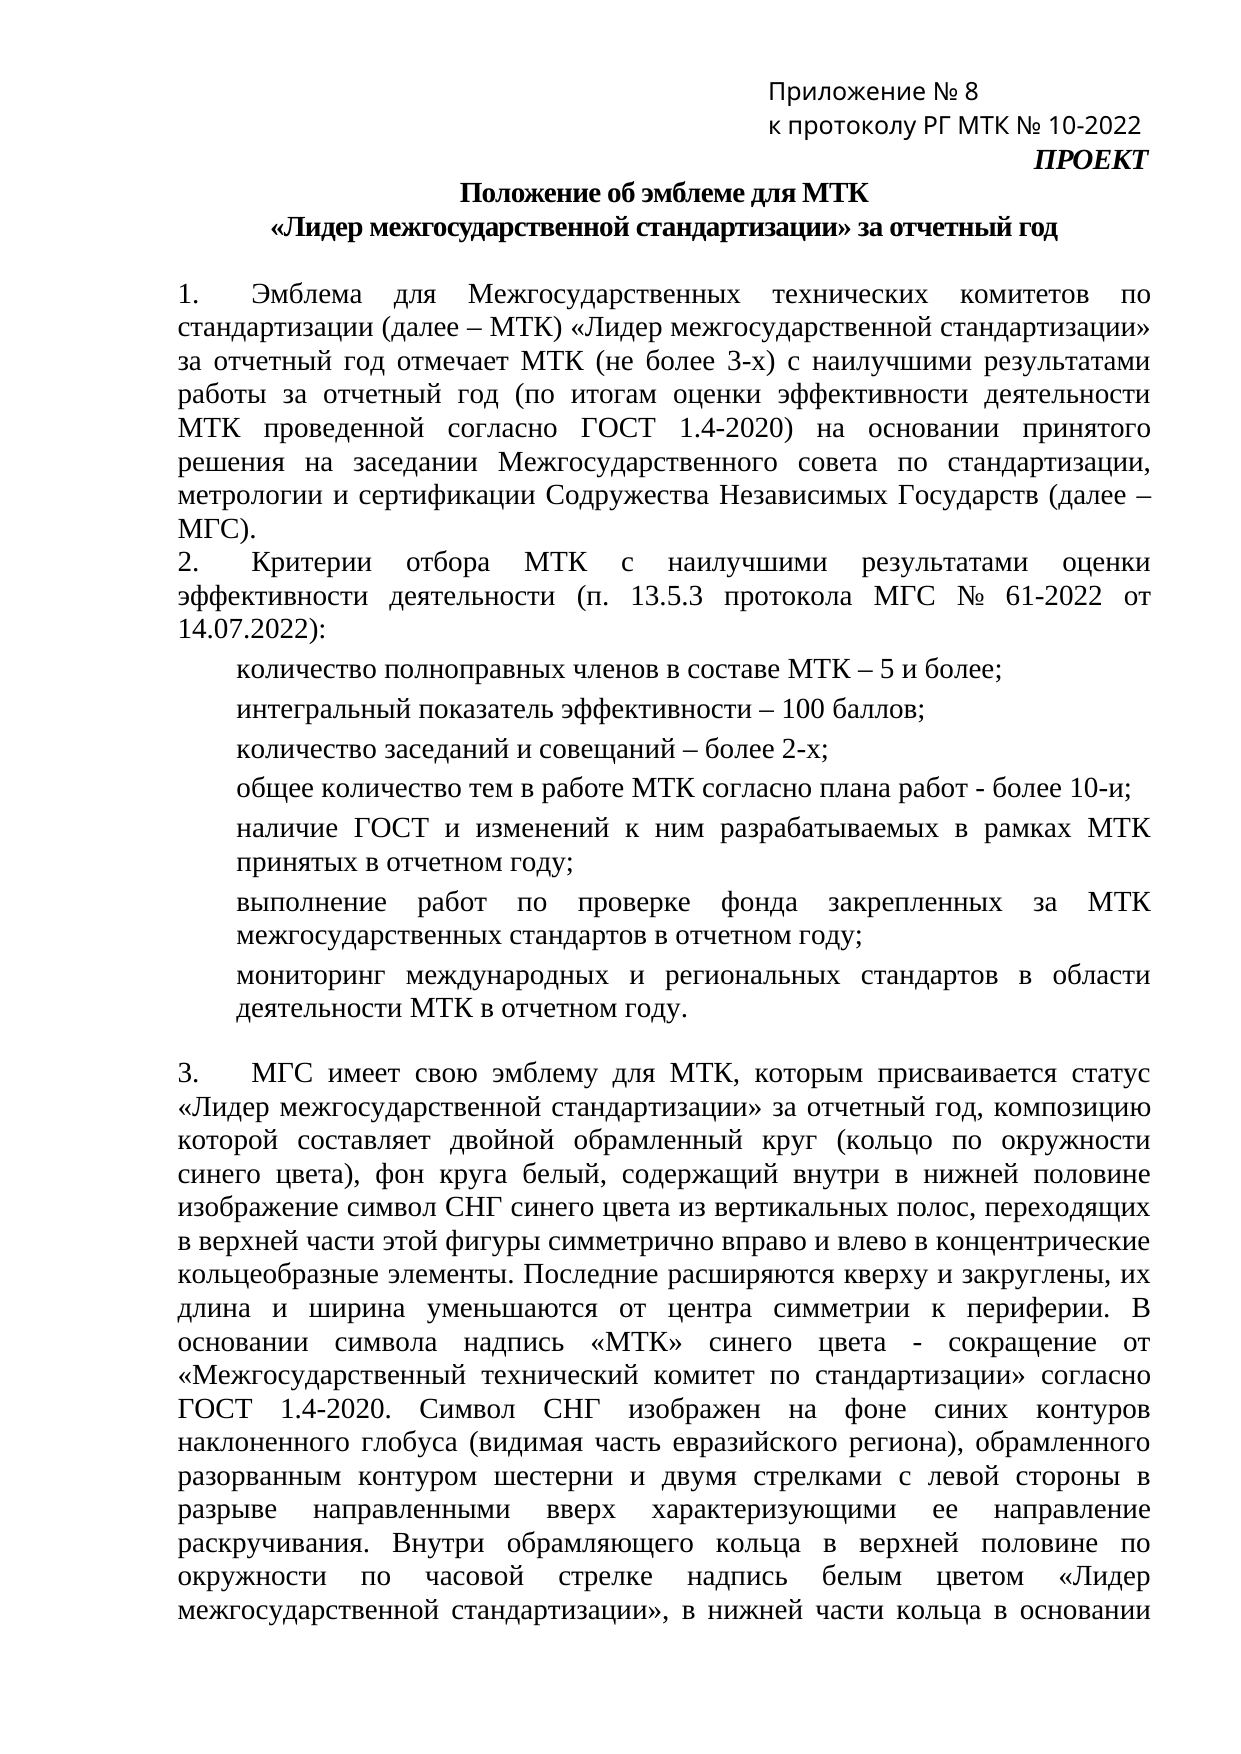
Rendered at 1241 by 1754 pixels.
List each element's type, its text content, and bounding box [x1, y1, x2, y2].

text интегральный показатель эффективности – 100 баллов; [236, 691, 1152, 724]
list Эмблема для Межгосударственных технических комитетов по стандартизации (далее – МТК) «Лидер межгосударственной стандартизации» за отчетный год отмечает МТК (не более 3-х) с наилучшими результатами работы за отчетный год (по итогам оценки эффективности деятельности МТК проведенной согласно ГОСТ 1.4-2020) на основании принятого решения на заседании Межгосударственного совета по стандартизации, метрологии и сертификации Содружества Независимых Государств (далее – МГС). [177, 276, 1152, 544]
text ПРОЕКТ [177, 142, 1152, 175]
text количество заседаний и совещаний – более 2-х; [236, 731, 1152, 764]
text общее количество тем в работе МТК согласно плана работ - более 10-и; [236, 771, 1152, 804]
text количество полноправных членов в составе МТК – 5 и более; [236, 651, 1152, 685]
text Положение об эмблеме для МТК [177, 175, 1152, 209]
list Критерии отбора МТК с наилучшими результатами оценки эффективности деятельности (п. 13.5.3 протокола МГС № 61-2022 от 14.07.2022): [177, 544, 1152, 645]
text «Лидер межгосударственной стандартизации» за отчетный год [177, 209, 1152, 242]
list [177, 1055, 1152, 1626]
text наличие ГОСТ и изменений к ним разрабатываемых в рамках МТК принятых в отчетном году; [236, 810, 1152, 877]
text выполнение работ по проверке фонда закрепленных за МТК межгосударственных стандартов в отчетном году; [236, 884, 1152, 951]
text мониторинг международных и региональных стандартов в области деятельности МТК в отчетном году. [236, 957, 1152, 1024]
